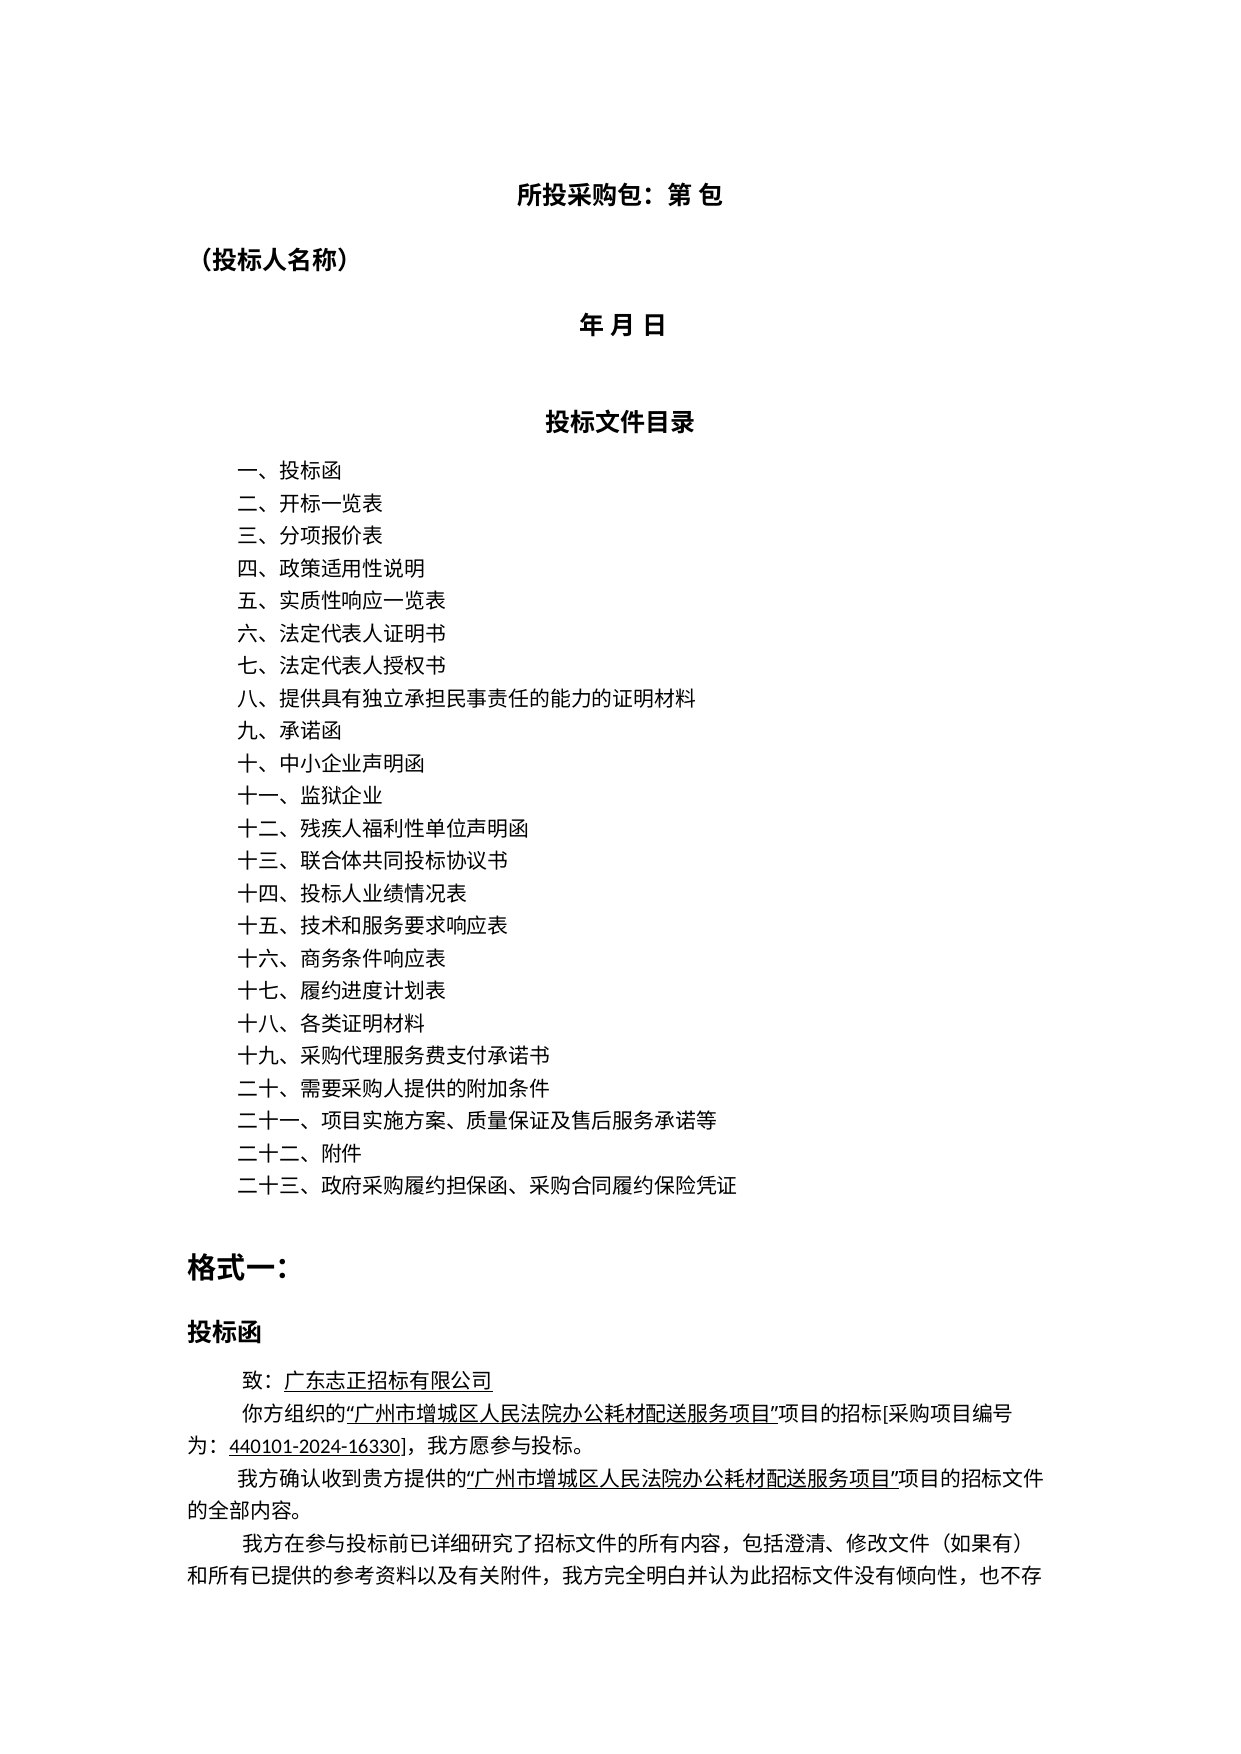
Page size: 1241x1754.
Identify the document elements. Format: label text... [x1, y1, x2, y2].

text 十一、监狱企业 [187, 779, 1053, 812]
text 六、法定代表人证明书 [187, 617, 1053, 649]
text 二十三、政府采购履约担保函、采购合同履约保险凭证 [187, 1169, 1053, 1202]
text 二十、需要采购人提供的附加条件 [187, 1072, 1053, 1104]
text 十七、履约进度计划表 [187, 974, 1053, 1007]
text 十九、采购代理服务费支付承诺书 [187, 1039, 1053, 1072]
text 三、分项报价表 [187, 519, 1053, 552]
text 十、中小企业声明函 [187, 747, 1053, 779]
text 二十一、项目实施方案、质量保证及售后服务承诺等 [187, 1104, 1053, 1137]
text 二十二、附件 [187, 1137, 1053, 1169]
text 年 月 日 [187, 292, 1053, 357]
text 十二、残疾人福利性单位声明函 [187, 812, 1053, 844]
text 十八、各类证明材料 [187, 1007, 1053, 1039]
text 所投采购包：第 包 [187, 162, 1053, 227]
text 格式一： [187, 1234, 1053, 1299]
text 二、开标一览表 [187, 487, 1053, 519]
text 投标函 [187, 1299, 1053, 1364]
text 十四、投标人业绩情况表 [187, 877, 1053, 909]
text 致：广东志正招标有限公司 [187, 1364, 1053, 1397]
text 你方组织的“广州市增城区人民法院办公耗材配送服务项目”项目的招标[采购项目编号为：440101-2024-16330]，我方愿参与投标。 [187, 1397, 1053, 1462]
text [187, 1527, 1053, 1592]
text 八、提供具有独立承担民事责任的能力的证明材料 [187, 682, 1053, 714]
text 十三、联合体共同投标协议书 [187, 844, 1053, 877]
text 四、政策适用性说明 [187, 552, 1053, 584]
text 十五、技术和服务要求响应表 [187, 909, 1053, 942]
text 一、投标函 [187, 454, 1053, 487]
text 七、法定代表人授权书 [187, 649, 1053, 682]
text 我方确认收到贵方提供的“广州市增城区人民法院办公耗材配送服务项目”项目的招标文件的全部内容。 [187, 1462, 1053, 1527]
text （投标人名称） [187, 227, 1053, 292]
text 五、实质性响应一览表 [187, 584, 1053, 617]
text 九、承诺函 [187, 714, 1053, 747]
text 十六、商务条件响应表 [187, 942, 1053, 974]
text 投标文件目录 [187, 389, 1053, 454]
